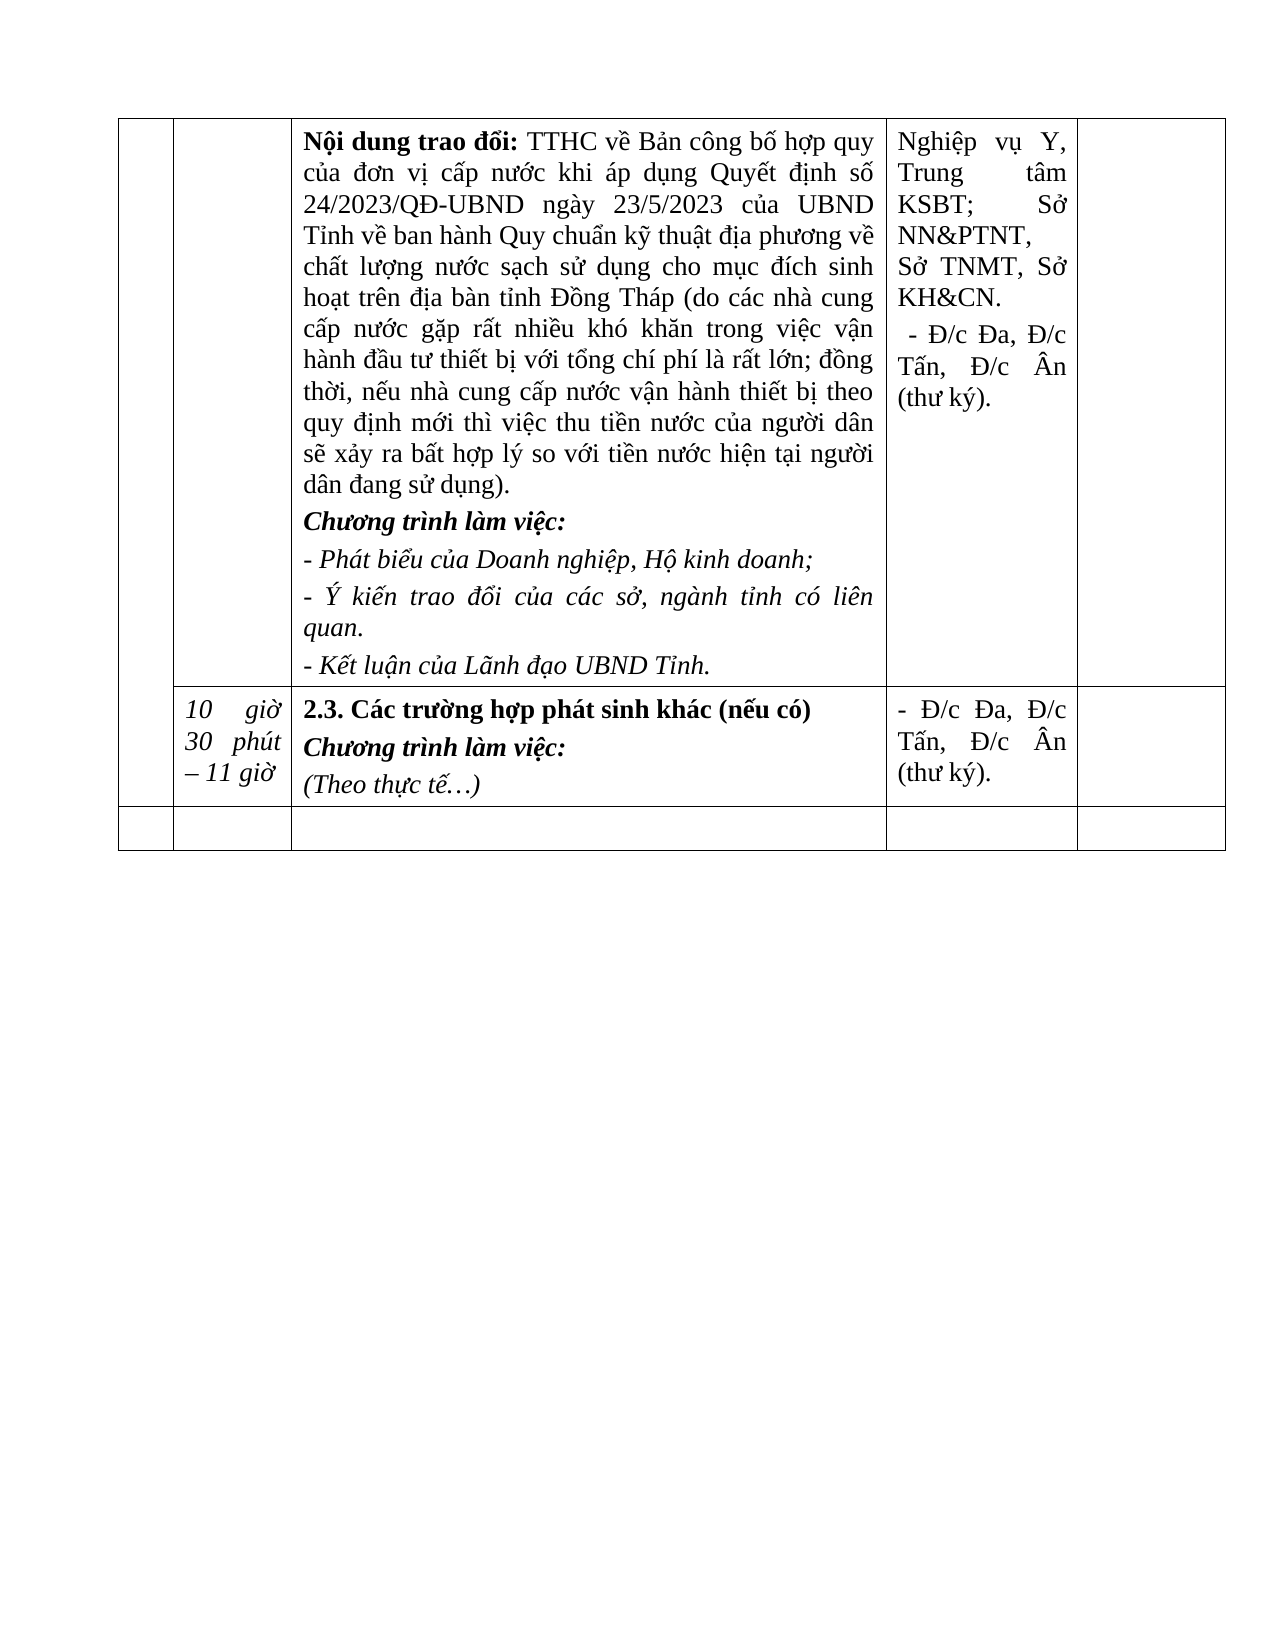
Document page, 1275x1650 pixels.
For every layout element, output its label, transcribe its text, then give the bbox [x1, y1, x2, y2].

table_cell [887, 807, 1077, 850]
table_cell [174, 807, 291, 850]
table_cell [119, 807, 173, 850]
table_cell [1078, 807, 1225, 850]
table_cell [174, 119, 291, 686]
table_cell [292, 119, 886, 686]
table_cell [887, 119, 1077, 686]
table_cell - Đ/c Đa, Đ/c Tấn, Đ/c Ân (thư ký). [887, 687, 1077, 806]
table_cell 2.3. Các trường hợp phát sinh khác (nếu có) Chương trình làm việc: (Theo thực tế…) [292, 687, 886, 806]
table_cell [1078, 687, 1225, 806]
table_cell [292, 807, 886, 850]
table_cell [1078, 119, 1225, 686]
table_cell 10 giờ 30 phút – 11 giờ [174, 687, 291, 806]
